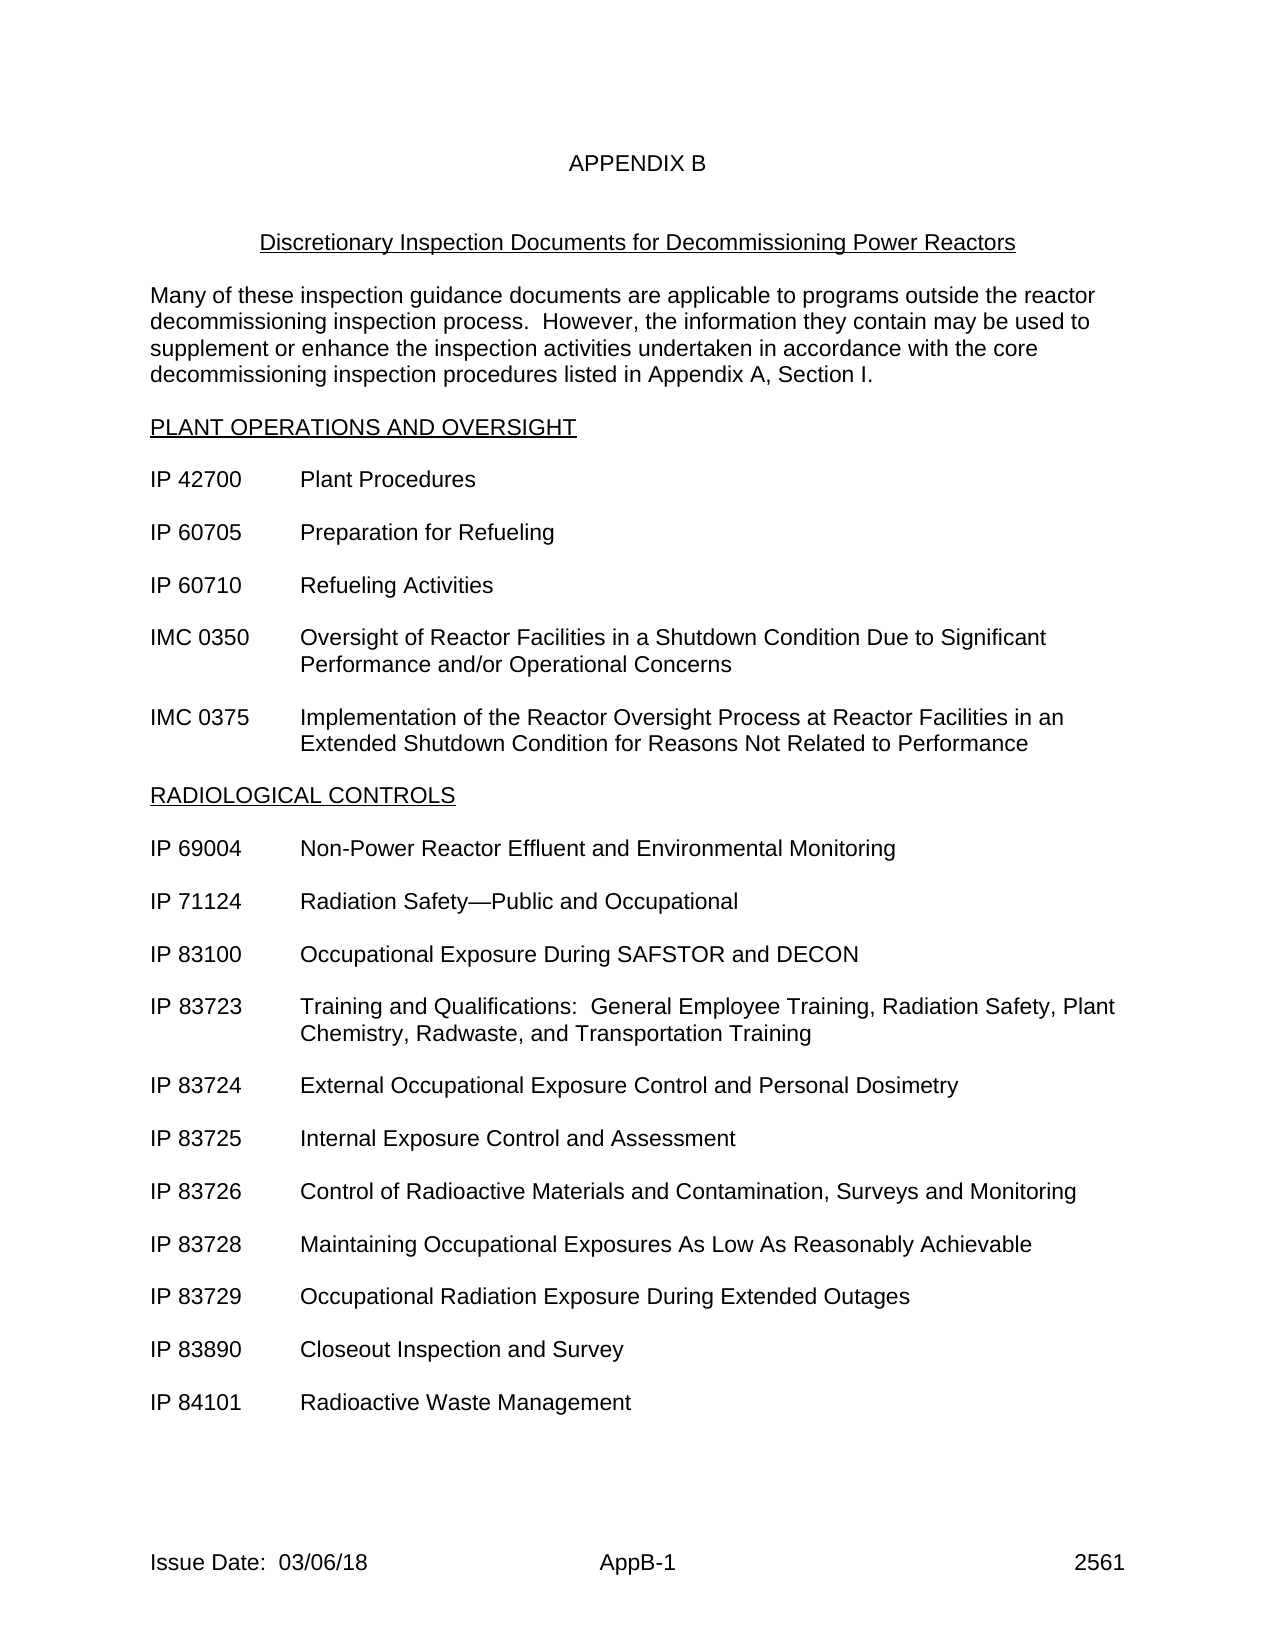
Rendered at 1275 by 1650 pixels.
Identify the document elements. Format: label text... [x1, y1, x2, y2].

text IP 83725 Internal Exposure Control and Assessment [150, 1125, 1125, 1151]
text IP 84101 Radioactive Waste Management [150, 1389, 1125, 1415]
text Discretionary Inspection Documents for Decommissioning Power Reactors [150, 229, 1125, 255]
text IP 83726 Control of Radioactive Materials and Contamination, Surveys and Monitoring [150, 1178, 1125, 1204]
text IP 69004 Non-Power Reactor Effluent and Environmental Monitoring [150, 835, 1125, 862]
text IP 83890 Closeout Inspection and Survey [150, 1336, 1125, 1362]
text IP 71124 Radiation Safety—Public and Occupational [150, 888, 1125, 914]
text IP 83724 External Occupational Exposure Control and Personal Dosimetry [150, 1072, 1125, 1099]
text IP 60710 Refueling Activities [150, 572, 1125, 598]
text IP 83100 Occupational Exposure During SAFSTOR and DECON [150, 941, 1125, 967]
text IP 60705 Preparation for Refueling [150, 519, 1125, 545]
text IP 83729 Occupational Radiation Exposure During Extended Outages [150, 1283, 1125, 1309]
text PLANT OPERATIONS AND OVERSIGHT [150, 413, 1125, 440]
text RADIOLOGICAL CONTROLS [150, 782, 1125, 809]
text IP 83728 Maintaining Occupational Exposures As Low As Reasonably Achievable [150, 1231, 1125, 1257]
text IMC 0350 Oversight of Reactor Facilities in a Shutdown Condition Due to Significant Performance and/or Operational Concerns [150, 624, 1125, 677]
text Many of these inspection guidance documents are applicable to programs outside the reactor decommissioning inspection process. However, the information they contain may be used to supplement or enhance the inspection activities undertaken in accordance with the core decommissioning inspection procedures listed in Appendix A, Section I. [150, 282, 1125, 387]
text IP 83723 Training and Qualifications: General Employee Training, Radiation Safety, Plant Chemistry, Radwaste, and Transportation Training [150, 993, 1125, 1046]
text IMC 0375 Implementation of the Reactor Oversight Process at Reactor Facilities in an Extended Shutdown Condition for Reasons Not Related to Performance [150, 703, 1125, 756]
text IP 42700 Plant Procedures [150, 466, 1125, 493]
text APPENDIX B [150, 150, 1125, 176]
